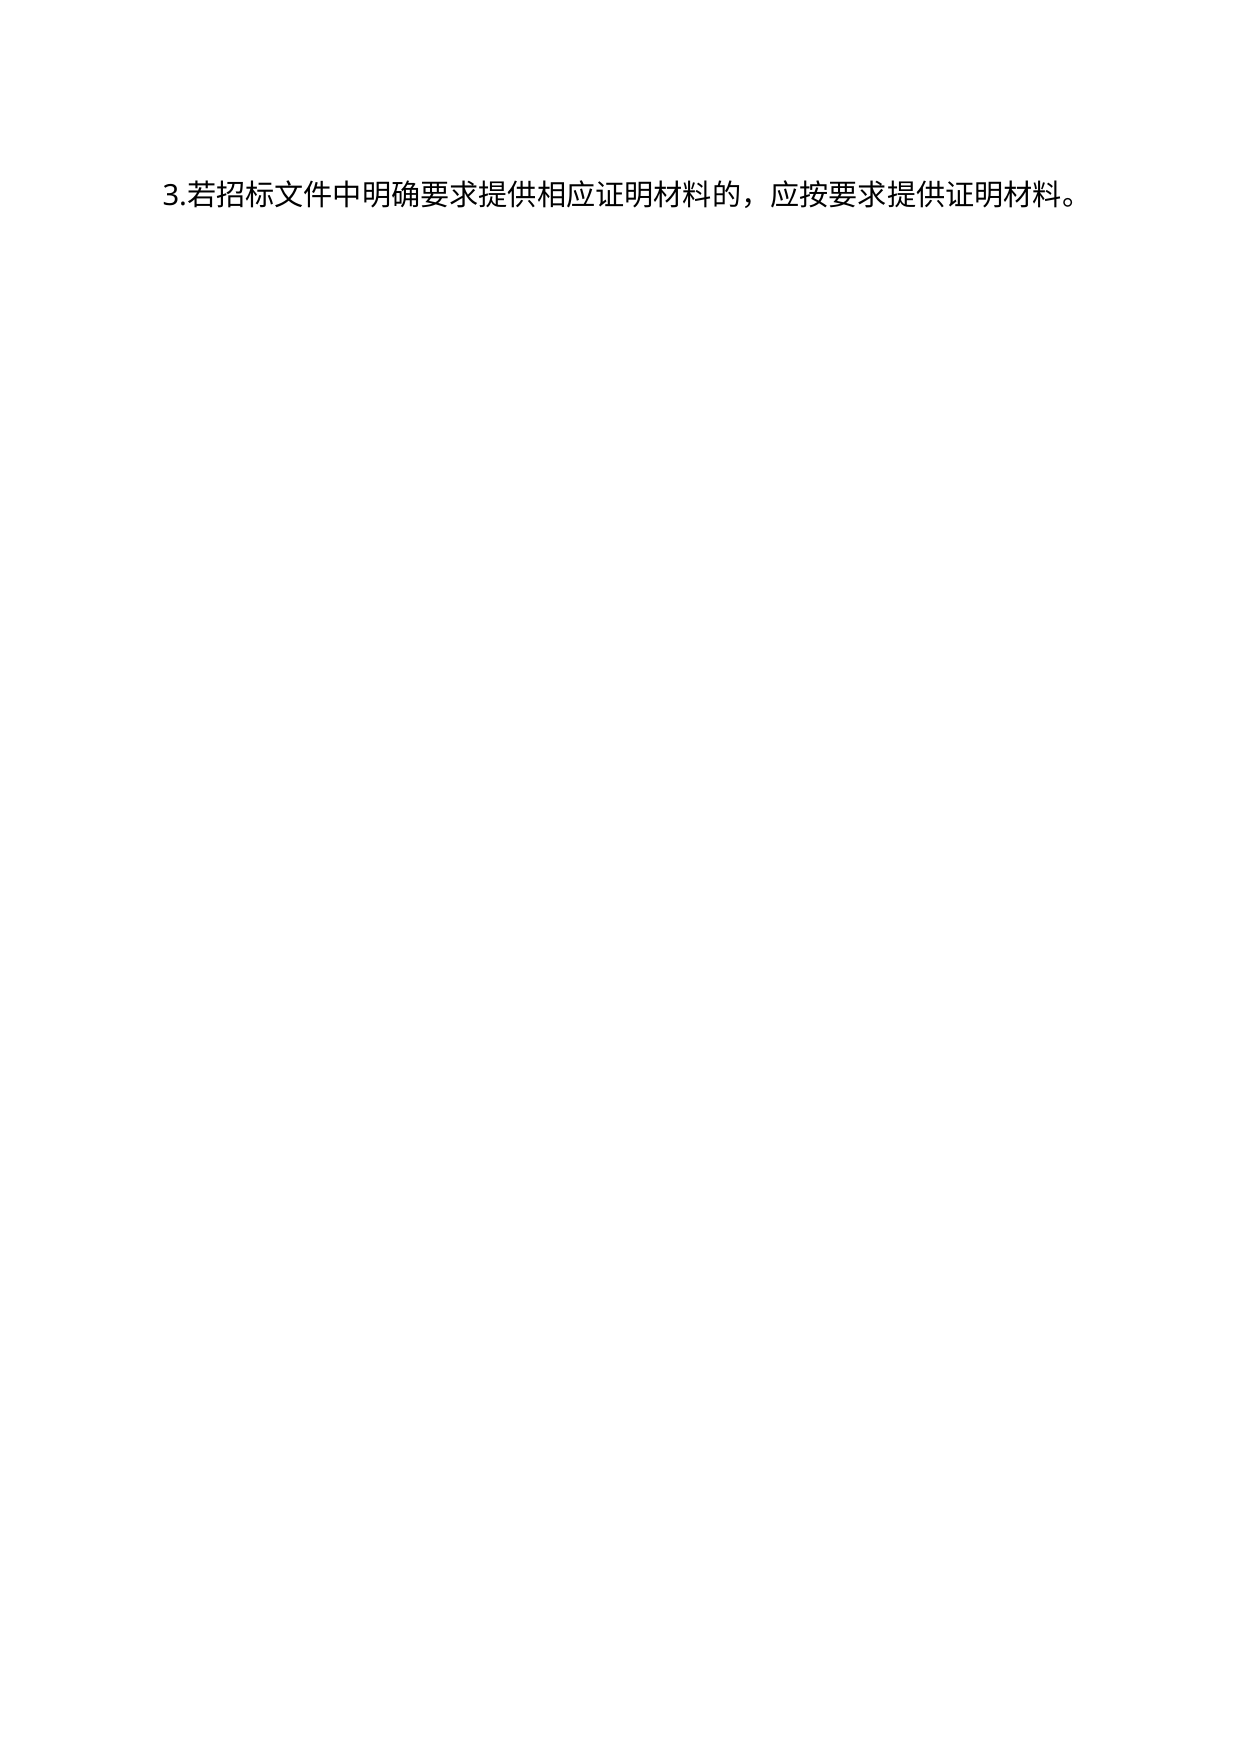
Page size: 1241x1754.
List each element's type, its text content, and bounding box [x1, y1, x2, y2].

text 3.若招标文件中明确要求提供相应证明材料的，应按要求提供证明材料。 [112, 162, 1128, 227]
